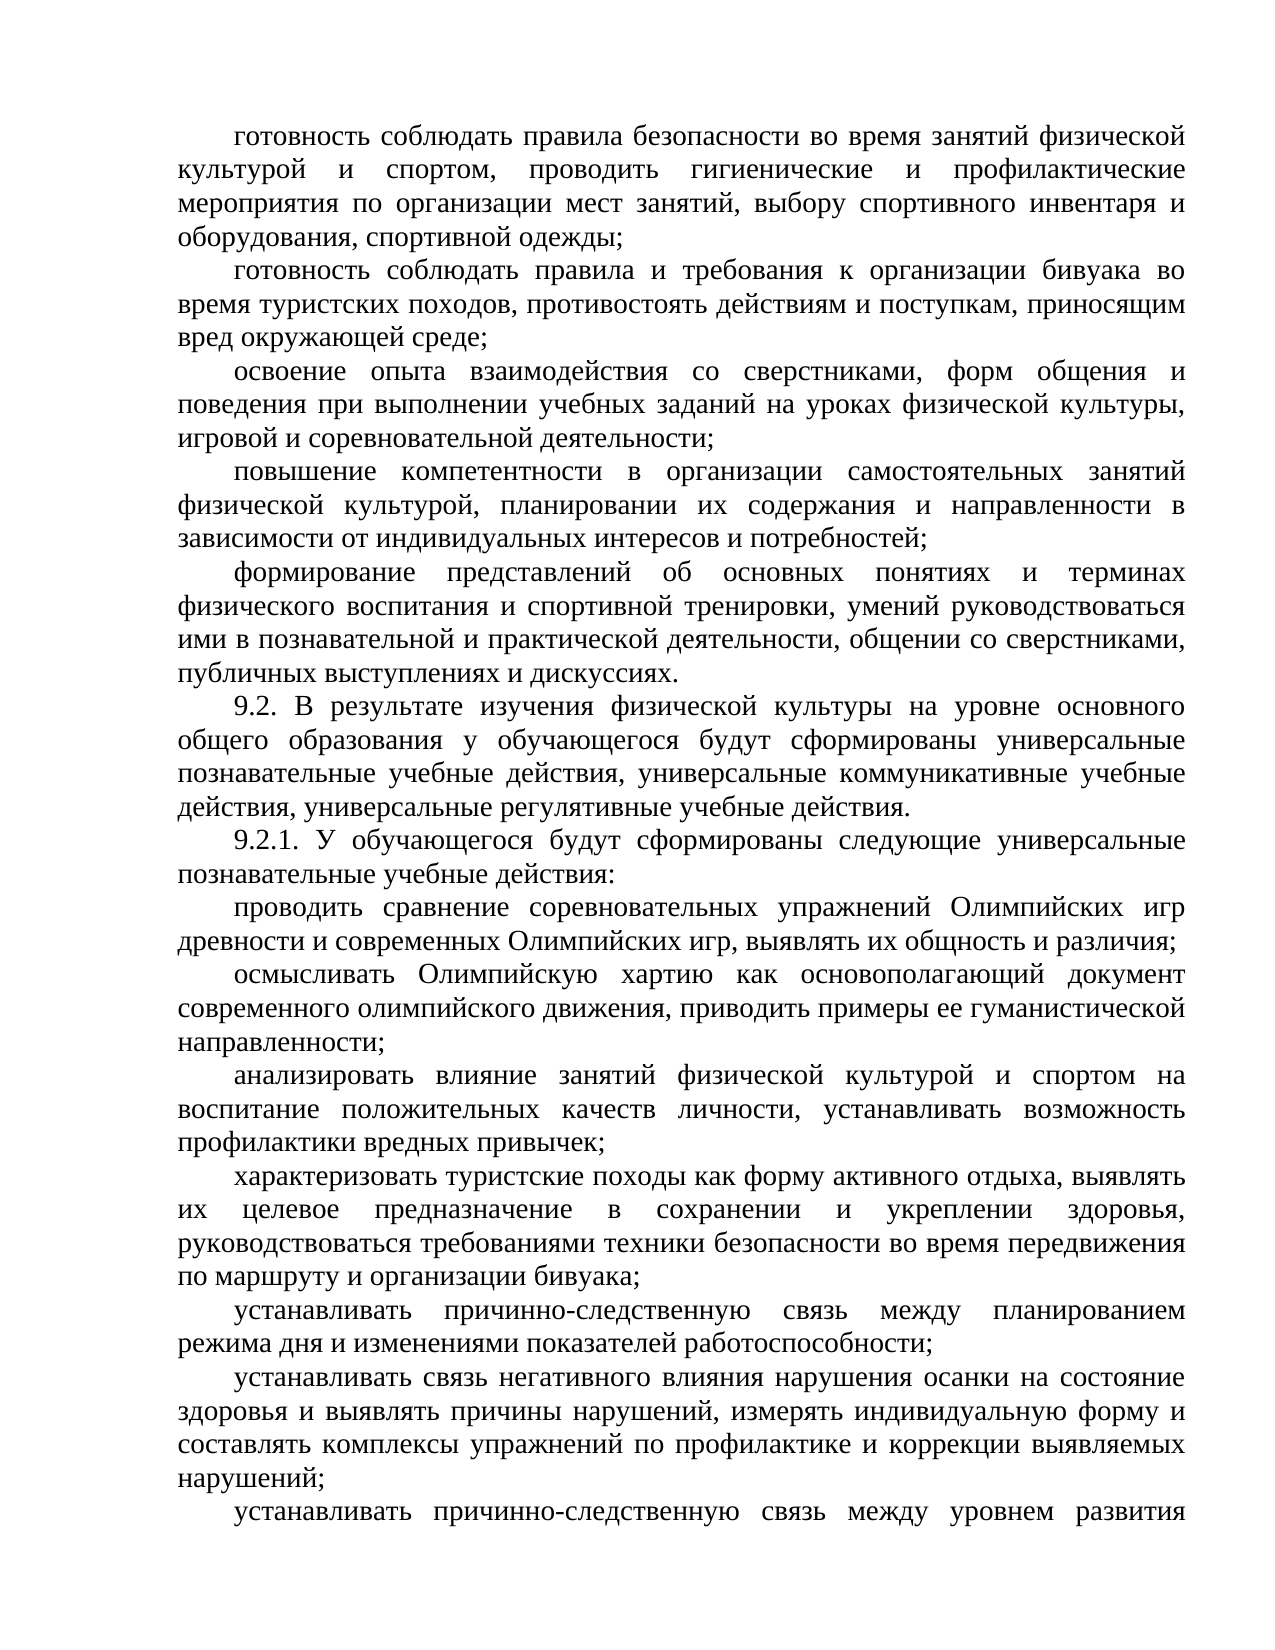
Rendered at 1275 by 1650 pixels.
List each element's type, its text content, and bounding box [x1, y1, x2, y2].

text анализировать влияние занятий физической культурой и спортом на воспитание положительных качеств личности, устанавливать возможность профилактики вредных привычек; [177, 1057, 1186, 1158]
text проводить сравнение соревновательных упражнений Олимпийских игр древности и современных Олимпийских игр, выявлять их общность и различия; [177, 889, 1186, 957]
text устанавливать причинно-следственную связь между планированием режима дня и изменениями показателей работоспособности; [177, 1292, 1186, 1359]
text освоение опыта взаимодействия со сверстниками, форм общения и поведения при выполнении учебных заданий на уроках физической культуры, игровой и соревновательной деятельности; [177, 353, 1186, 453]
text характеризовать туристские походы как форму активного отдыха, выявлять их целевое предназначение в сохранении и укреплении здоровья, руководствоваться требованиями техники безопасности во время передвижения по маршруту и организации бивуака; [177, 1158, 1186, 1292]
text 9.2.1. У обучающегося будут сформированы следующие универсальные познавательные учебные действия: [177, 822, 1186, 889]
text устанавливать связь негативного влияния нарушения осанки на состояние здоровья и выявлять причины нарушений, измерять индивидуальную форму и составлять комплексы упражнений по профилактике и коррекции выявляемых нарушений; [177, 1359, 1186, 1493]
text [177, 1493, 1186, 1527]
text повышение компетентности в организации самостоятельных занятий физической культурой, планировании их содержания и направленности в зависимости от индивидуальных интересов и потребностей; [177, 453, 1186, 554]
text готовность соблюдать правила и требования к организации бивуака во время туристских походов, противостоять действиям и поступкам, приносящим вред окружающей среде; [177, 252, 1186, 353]
text осмысливать Олимпийскую хартию как основополагающий документ современного олимпийского движения, приводить примеры ее гуманистической направленности; [177, 957, 1186, 1057]
text готовность соблюдать правила безопасности во время занятий физической культурой и спортом, проводить гигиенические и профилактические мероприятия по организации мест занятий, выбору спортивного инвентаря и оборудования, спортивной одежды; [177, 118, 1186, 252]
text формирование представлений об основных понятиях и терминах физического воспитания и спортивной тренировки, умений руководствоваться ими в познавательной и практической деятельности, общении со сверстниками, публичных выступлениях и дискуссиях. [177, 554, 1186, 688]
text 9.2. В результате изучения физической культуры на уровне основного общего образования у обучающегося будут сформированы универсальные познавательные учебные действия, универсальные коммуникативные учебные действия, универсальные регулятивные учебные действия. [177, 688, 1186, 822]
